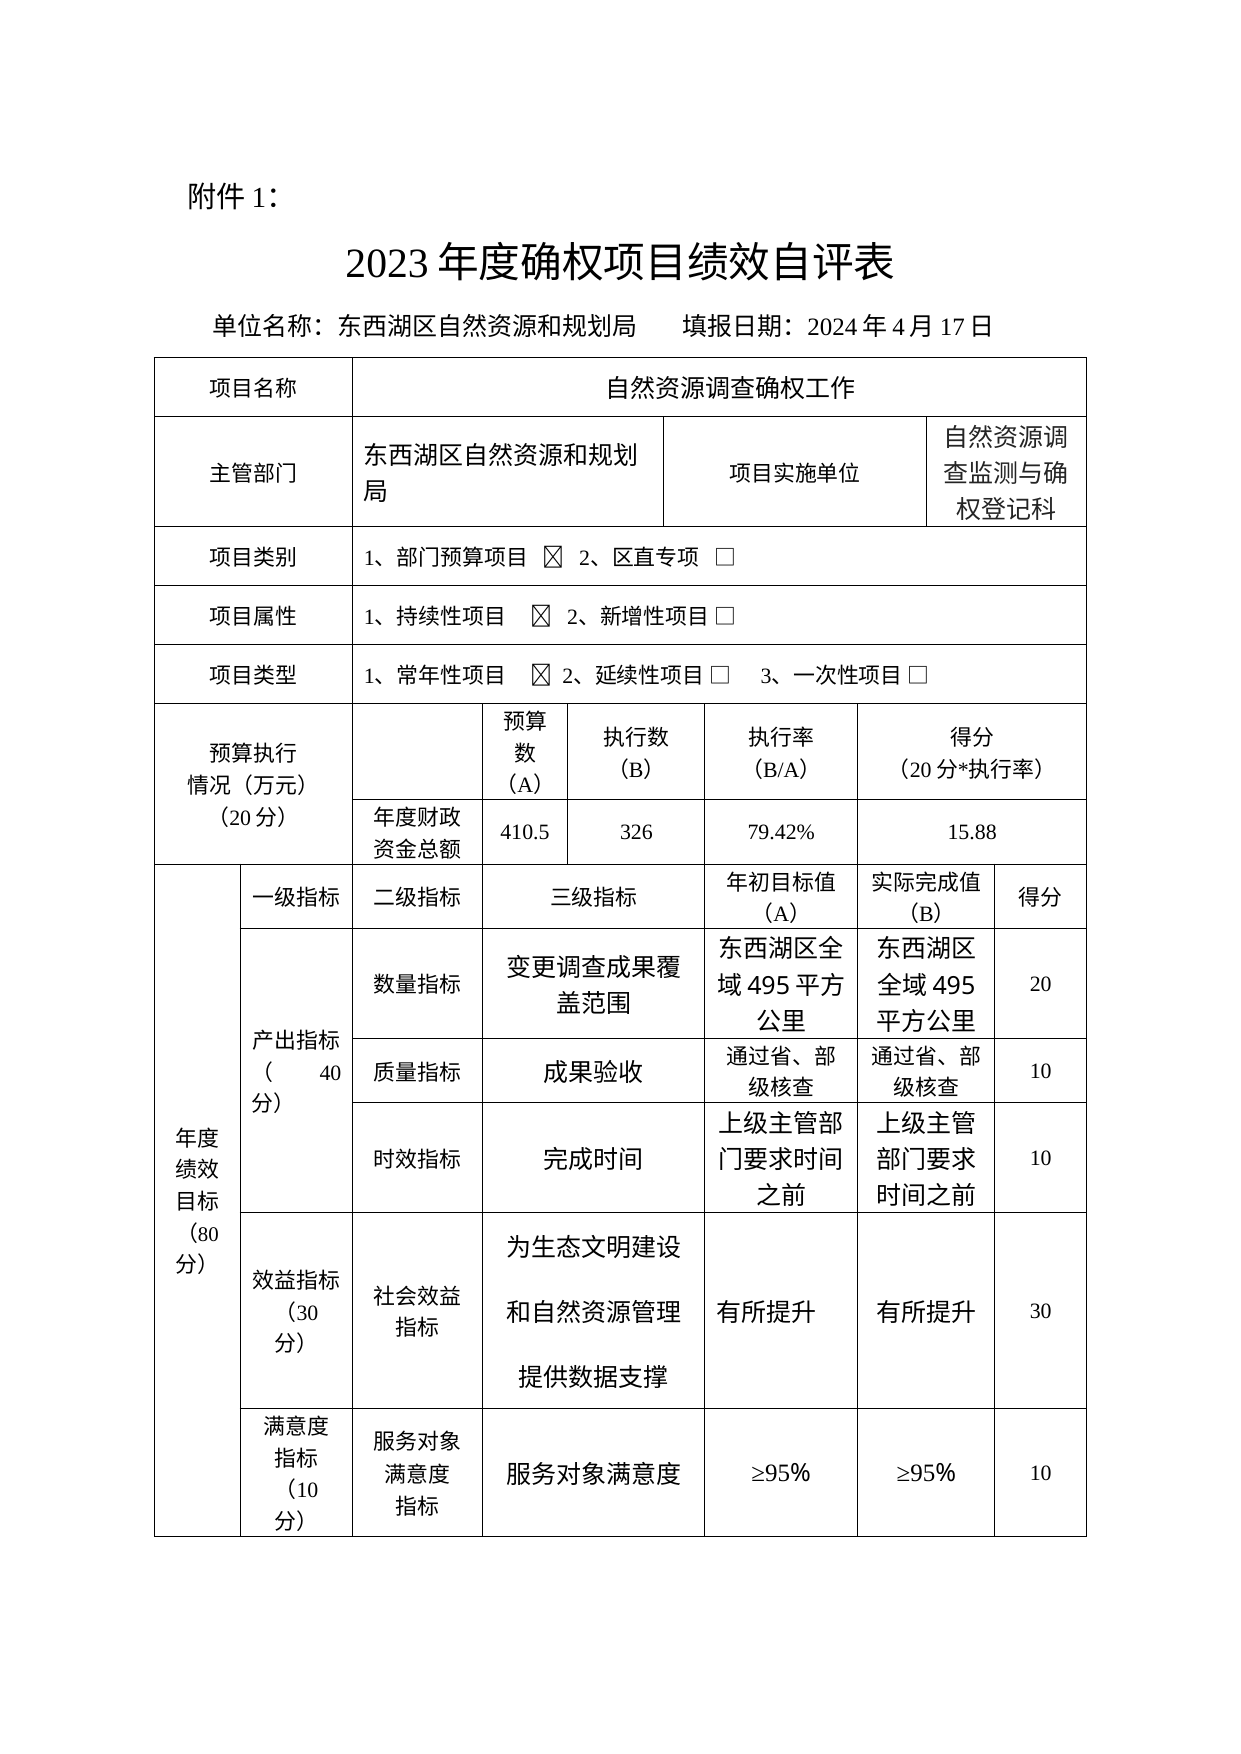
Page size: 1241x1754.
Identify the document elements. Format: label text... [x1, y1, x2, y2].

text 附件1： [187, 162, 1053, 227]
table_cell 自然资源调查监测与确权登记科 [927, 417, 1086, 526]
table_cell 1、部门预算项目  2、区直专项 □ [353, 527, 1086, 585]
table_cell 质量指标 [353, 1039, 482, 1102]
table_cell 10 [995, 1409, 1086, 1536]
table_cell 时效指标 [353, 1103, 482, 1212]
table_cell 社会效益指标 [353, 1213, 482, 1408]
table_cell ≥95% [705, 1409, 857, 1536]
table_cell 三级指标 [483, 865, 704, 928]
table_cell 上级主管部门要求时间之前 [705, 1103, 857, 1212]
table_cell 1、常年性项目  2、延续性项目 □ 3、一次性项目 □ [353, 645, 1086, 703]
table_cell 项目类型 [155, 645, 352, 703]
table_cell 10 [995, 1039, 1086, 1102]
table_cell 得分 （20分*执行率） [858, 704, 1086, 799]
table_cell 东西湖区全域495平方公里 [705, 929, 857, 1038]
table_header 项目名称 [155, 358, 352, 416]
table_cell 成果验收 [483, 1039, 704, 1102]
table_cell 年度绩效目标 （80分） [155, 865, 240, 1536]
table_cell 有所提升 [705, 1213, 857, 1408]
table_cell 得分 [995, 865, 1086, 928]
table_cell 通过省、部级核查 [858, 1039, 994, 1102]
table_cell 79.42% [705, 800, 857, 863]
text 单位名称：东西湖区自然资源和规划局 填报日期：2024年4月17日 [187, 292, 1053, 357]
table_header 自然资源调查确权工作 [353, 358, 1086, 416]
table_cell 326 [568, 800, 704, 863]
table_cell 15.88 [858, 800, 1086, 863]
table_cell 东西湖区自然资源和规划局 [353, 417, 663, 526]
table_cell 实际完成值（B） [858, 865, 994, 928]
table_cell 项目类别 [155, 527, 352, 585]
table_cell 项目属性 [155, 586, 352, 644]
table_cell 20 [995, 929, 1086, 1038]
table_cell 上级主管部门要求时间之前 [858, 1103, 994, 1212]
table_cell 主管部门 [155, 417, 352, 526]
table_cell 服务对象满意度 指标 [353, 1409, 482, 1536]
table_cell 项目实施单位 [664, 417, 926, 526]
table_cell 10 [995, 1103, 1086, 1212]
table_cell 服务对象满意度 [483, 1409, 704, 1536]
table_cell 410.5 [483, 800, 567, 863]
table_cell 东西湖区全域495平方公里 [858, 929, 994, 1038]
table_cell 产出指标 （40分） [241, 929, 352, 1212]
table_cell [353, 704, 482, 799]
table_cell ≥95% [858, 1409, 994, 1536]
table_cell 通过省、部级核查 [705, 1039, 857, 1102]
table_cell 数量指标 [353, 929, 482, 1038]
table_cell 有所提升 [858, 1213, 994, 1408]
table_cell 年度财政资金总额 [353, 800, 482, 863]
table_cell 预算执行 情况（万元） （20分） [155, 704, 352, 863]
table_cell 二级指标 [353, 865, 482, 928]
table_cell 变更调查成果覆盖范围 [483, 929, 704, 1038]
table_cell 为生态文明建设和自然资源管理提供数据支撑 [483, 1213, 704, 1408]
table_cell 完成时间 [483, 1103, 704, 1212]
table_cell 30 [995, 1213, 1086, 1408]
text 2023年度确权项目绩效自评表 [187, 227, 1053, 292]
table_cell 执行率（B/A） [705, 704, 857, 799]
table_cell 执行数（B） [568, 704, 704, 799]
table_cell 一级指标 [241, 865, 352, 928]
table_cell 满意度 指标 （10分） [241, 1409, 352, 1536]
table_cell 年初目标值（A） [705, 865, 857, 928]
table_cell 效益指标 （30分） [241, 1213, 352, 1408]
table_cell 预算数（A） [483, 704, 567, 799]
table_cell 1、持续性项目  2、新增性项目 □ [353, 586, 1086, 644]
